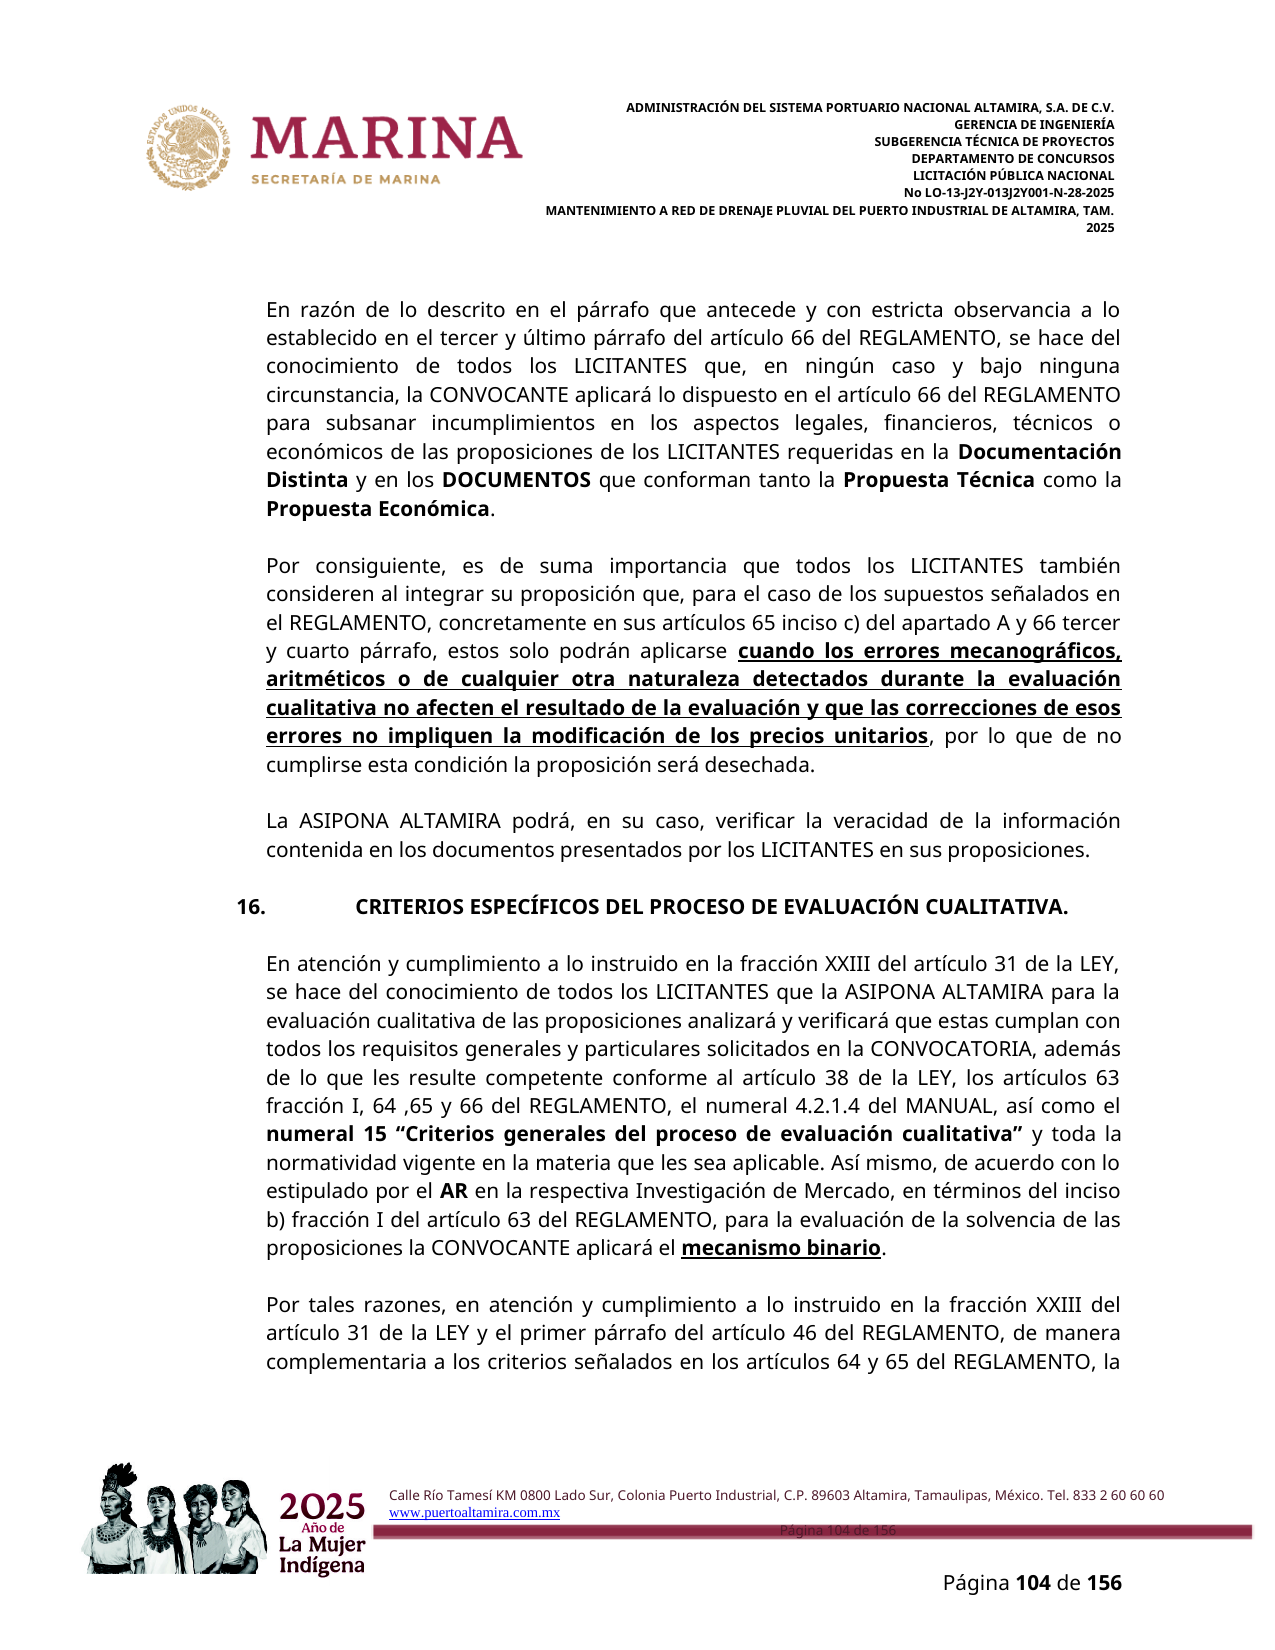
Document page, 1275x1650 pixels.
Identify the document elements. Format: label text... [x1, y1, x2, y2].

picture [146, 101, 543, 191]
text Por consiguiente, es de suma importancia que todos los LICITANTES también consideren al integrar su proposición que, para el caso de los supuestos señalados en el REGLAMENTO, concretamente en sus artículos 65 inciso c) del apartado A y 66 tercer y cuarto párrafo, estos solo podrán aplicarse cuando los errores mecanográficos, aritméticos o de cualquier otra naturaleza detectados durante la evaluación cualitativa no afecten el resultado de la evaluación y que las correcciones de esos errores no impliquen la modificación de los precios unitarios, por lo que de no cumplirse esta condición la proposición será desechada. [266, 551, 1122, 689]
list CRITERIOS ESPECÍFICOS DEL PROCESO DE EVALUACIÓN CUALITATIVA. [236, 892, 1122, 920]
text La ASIPONA ALTAMIRA podrá, en su caso, verificar la veracidad de la información contenida en los documentos presentados por los LICITANTES en sus proposiciones. [266, 807, 1122, 863]
text En atención y cumplimiento a lo instruido en la fracción XXIII del artículo 31 de la LEY, se hace del conocimiento de todos los LICITANTES que la ASIPONA ALTAMIRA para la evaluación cualitativa de las proposiciones analizará y verificará que estas cumplan con todos los requisitos generales y particulares solicitados en la CONVOCATORIA, además de lo que les resulte competente conforme al artículo 38 de la LEY, los artículos 63 fracción I, 64 ,65 y 66 del REGLAMENTO, el numeral 4.2.1.4 del MANUAL, así como el numeral 15 “Criterios generales del proceso de evaluación cualitativa” y toda la normatividad vigente en la materia que les sea aplicable. Así mismo, de acuerdo con lo estipulado por el AR en la respectiva Investigación de Mercado, en términos del inciso b) fracción I del artículo 63 del REGLAMENTO, para la evaluación de la solvencia de las proposiciones la CONVOCANTE aplicará el mecanismo binario. [266, 949, 1122, 1262]
text Por consiguiente, es de suma importancia que todos los LICITANTES también consideren al integrar su proposición que, para el caso de los supuestos señalados en el REGLAMENTO, concretamente en sus artículos 65 inciso c) del apartado A y 66 tercer y cuarto párrafo, estos solo podrán aplicarse cuando los errores mecanográficos, aritméticos o de cualquier otra naturaleza detectados durante la evaluación cualitativa no afecten el resultado de la evaluación y que las correcciones de esos errores no impliquen la modificación de los precios unitarios, por lo que de no cumplirse esta condición la proposición será desechada. [266, 718, 1122, 778]
text En razón de lo descrito en el párrafo que antecede y con estricta observancia a lo establecido en el tercer y último párrafo del artículo 66 del REGLAMENTO, se hace del conocimiento de todos los LICITANTES que, en ningún caso y bajo ninguna circunstancia, la CONVOCANTE aplicará lo dispuesto en el artículo 66 del REGLAMENTO para subsanar incumplimientos en los aspectos legales, financieros, técnicos o económicos de las proposiciones de los LICITANTES requeridas en la Documentación Distinta y en los DOCUMENTOS que conforman tanto la Propuesta Técnica como la Propuesta Económica. [266, 295, 1122, 522]
picture [11, 1456, 1256, 1586]
